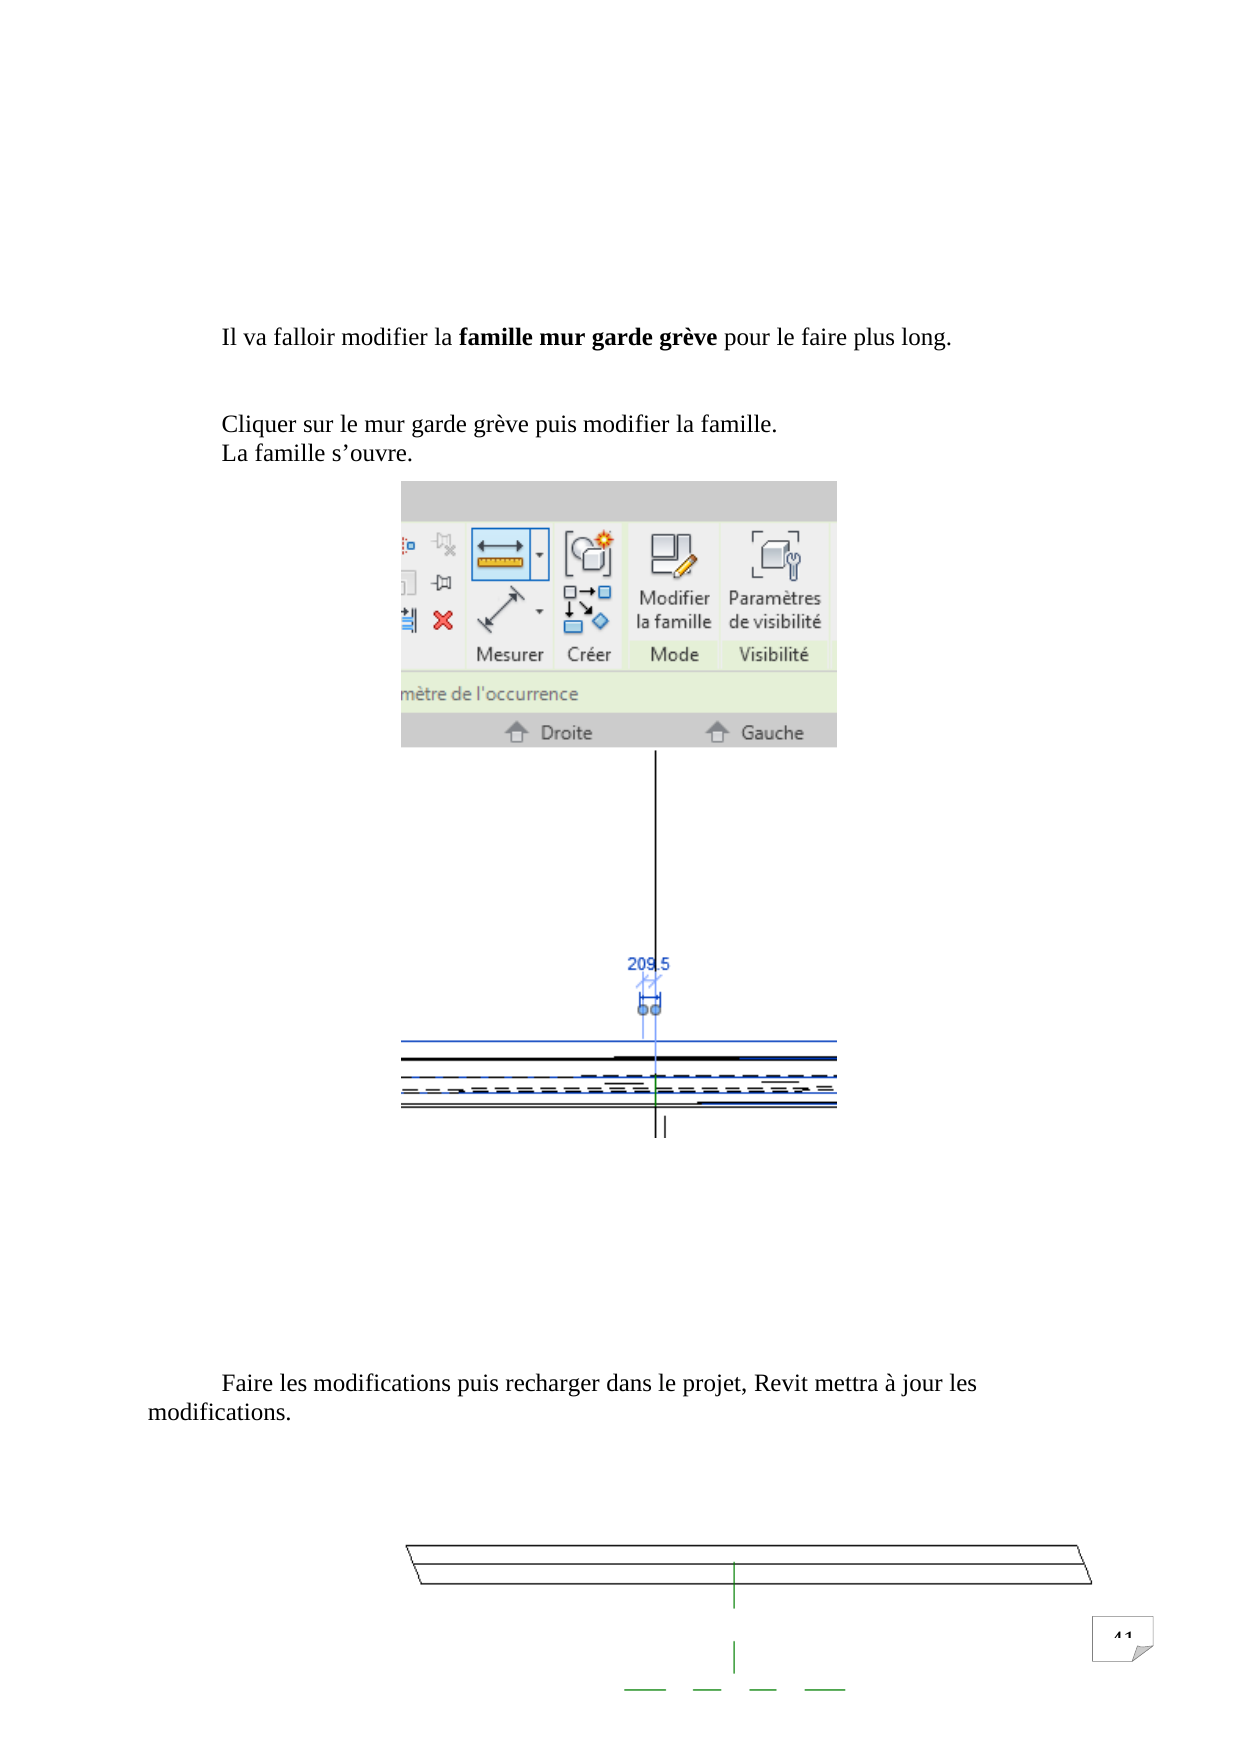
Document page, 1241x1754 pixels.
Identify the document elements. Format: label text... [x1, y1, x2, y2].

picture [401, 481, 837, 1138]
text Cliquer sur le mur garde grève puis modifier la famille. [148, 409, 1093, 438]
text Il va falloir modifier la famille mur garde grève pour le faire plus long. [148, 322, 1093, 351]
picture [342, 1456, 1167, 1705]
text La famille s’ouvre. [148, 438, 1093, 467]
text Faire les modifications puis recharger dans le projet, Revit mettra à jour les modifications. [148, 1368, 1093, 1426]
